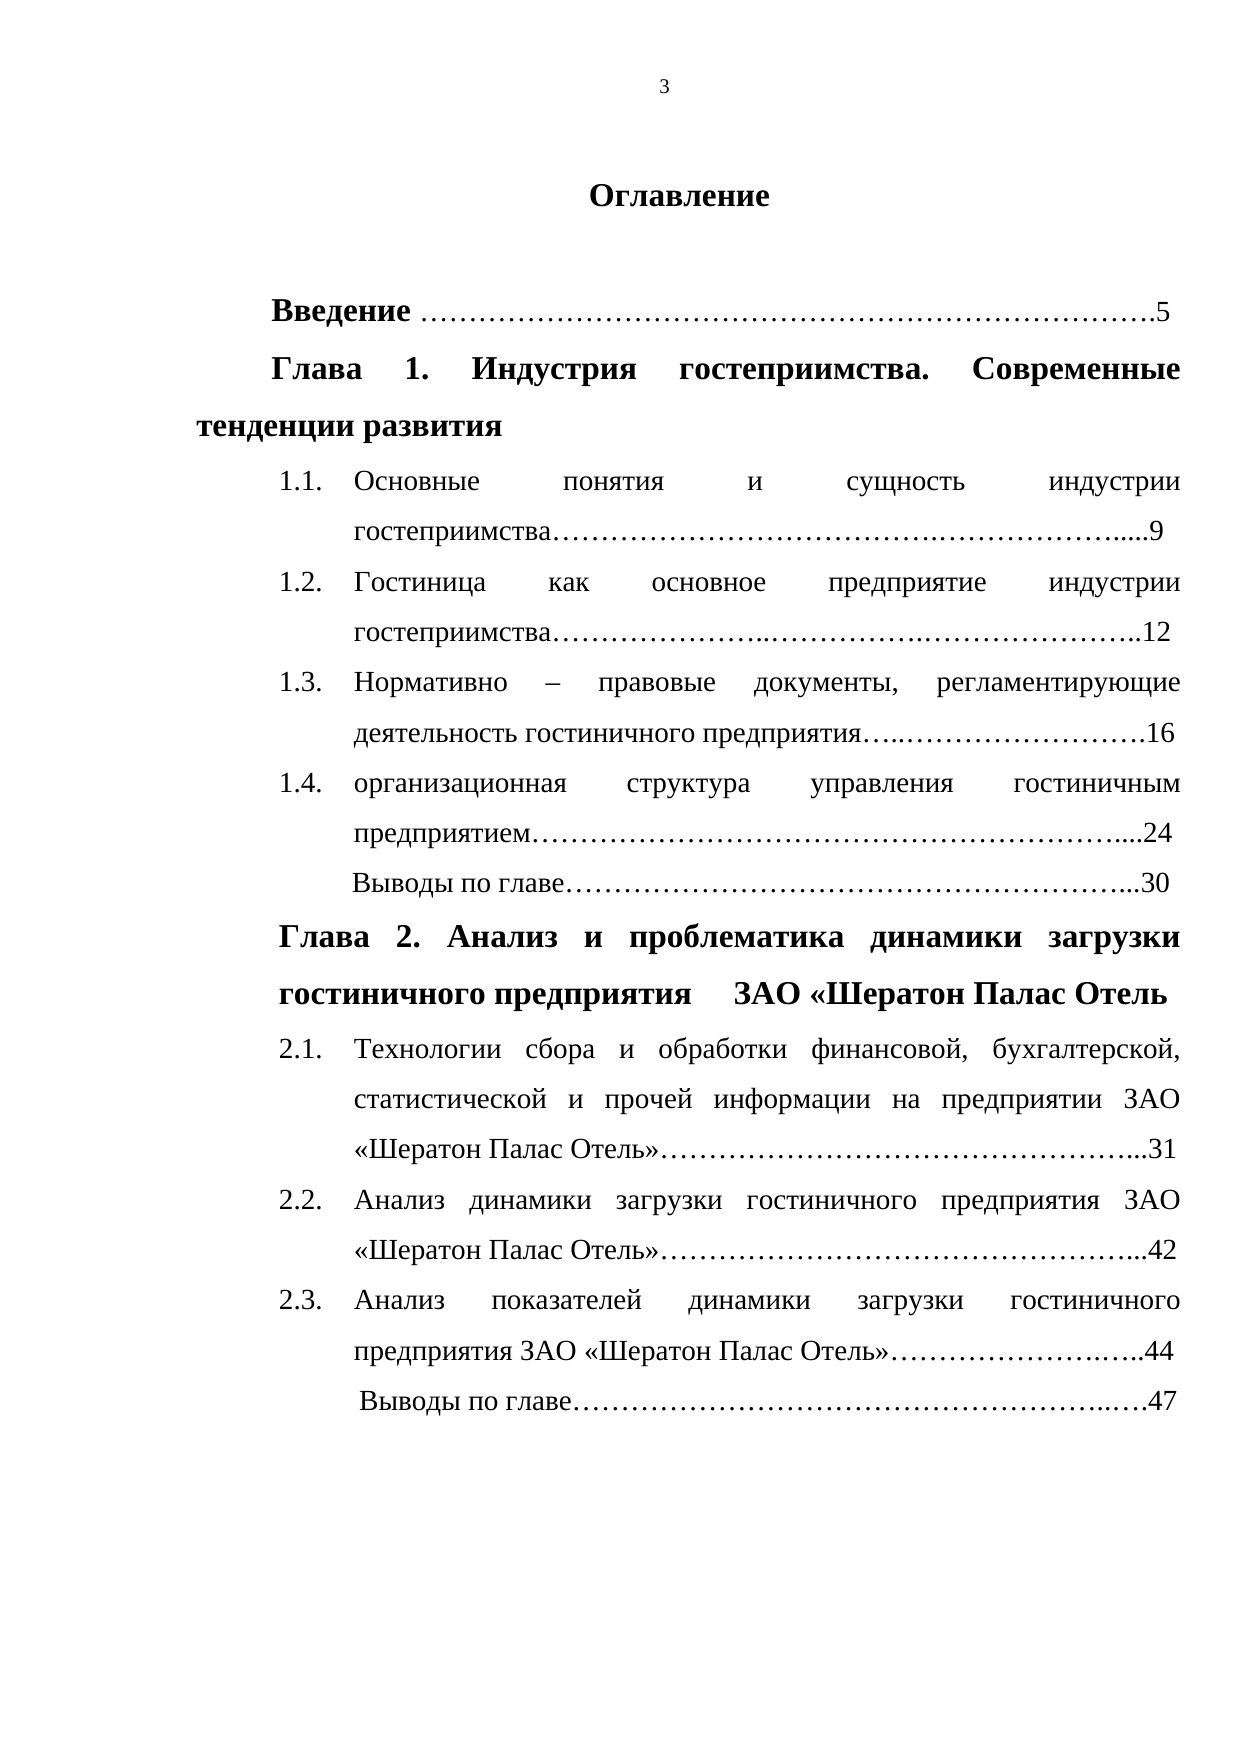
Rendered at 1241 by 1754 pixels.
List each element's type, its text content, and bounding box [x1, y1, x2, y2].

text Выводы по главе…………………………………………………...30 [279, 866, 1181, 899]
list Анализ показателей динамики загрузки гостиничного предприятия ЗАО «Шератон Палас Отель»………………….…..44 [279, 1282, 1181, 1366]
list Анализ динамики загрузки гостиничного предприятия ЗАО «Шератон Палас Отель»…………………………………………...42 [279, 1182, 1181, 1266]
list Гостиница как основное предприятие индустрии гостеприимства…………………..…………….…………………..12 [279, 564, 1181, 648]
text Введение ………………………………………………………………….5 [196, 291, 1181, 329]
text Выводы по главе………………………………………………..….47 [279, 1383, 1181, 1417]
text Глава 2. Анализ и проблематика динамики загрузки гостиничного предприятия ЗАО «Шератон Палас Отель [279, 916, 1181, 1012]
list Нормативно – правовые документы, регламентирующие деятельность гостиничного предприятия…..…………………….16 [279, 664, 1181, 748]
list Основные понятия и сущность индустрии гостеприимства………………………………….……………….....9 [279, 463, 1181, 547]
text Оглавление [177, 176, 1181, 214]
text Глава 1. Индустрия гостеприимства. Современные тенденции развития [196, 348, 1181, 444]
list организационная структура управления гостиничным предприятием……………………………………………………....24 [279, 765, 1181, 849]
list Технологии сбора и обработки финансовой, бухгалтерской, статистической и прочей информации на предприятии ЗАО «Шератон Палас Отель»…………………………………………...31 [279, 1031, 1181, 1165]
